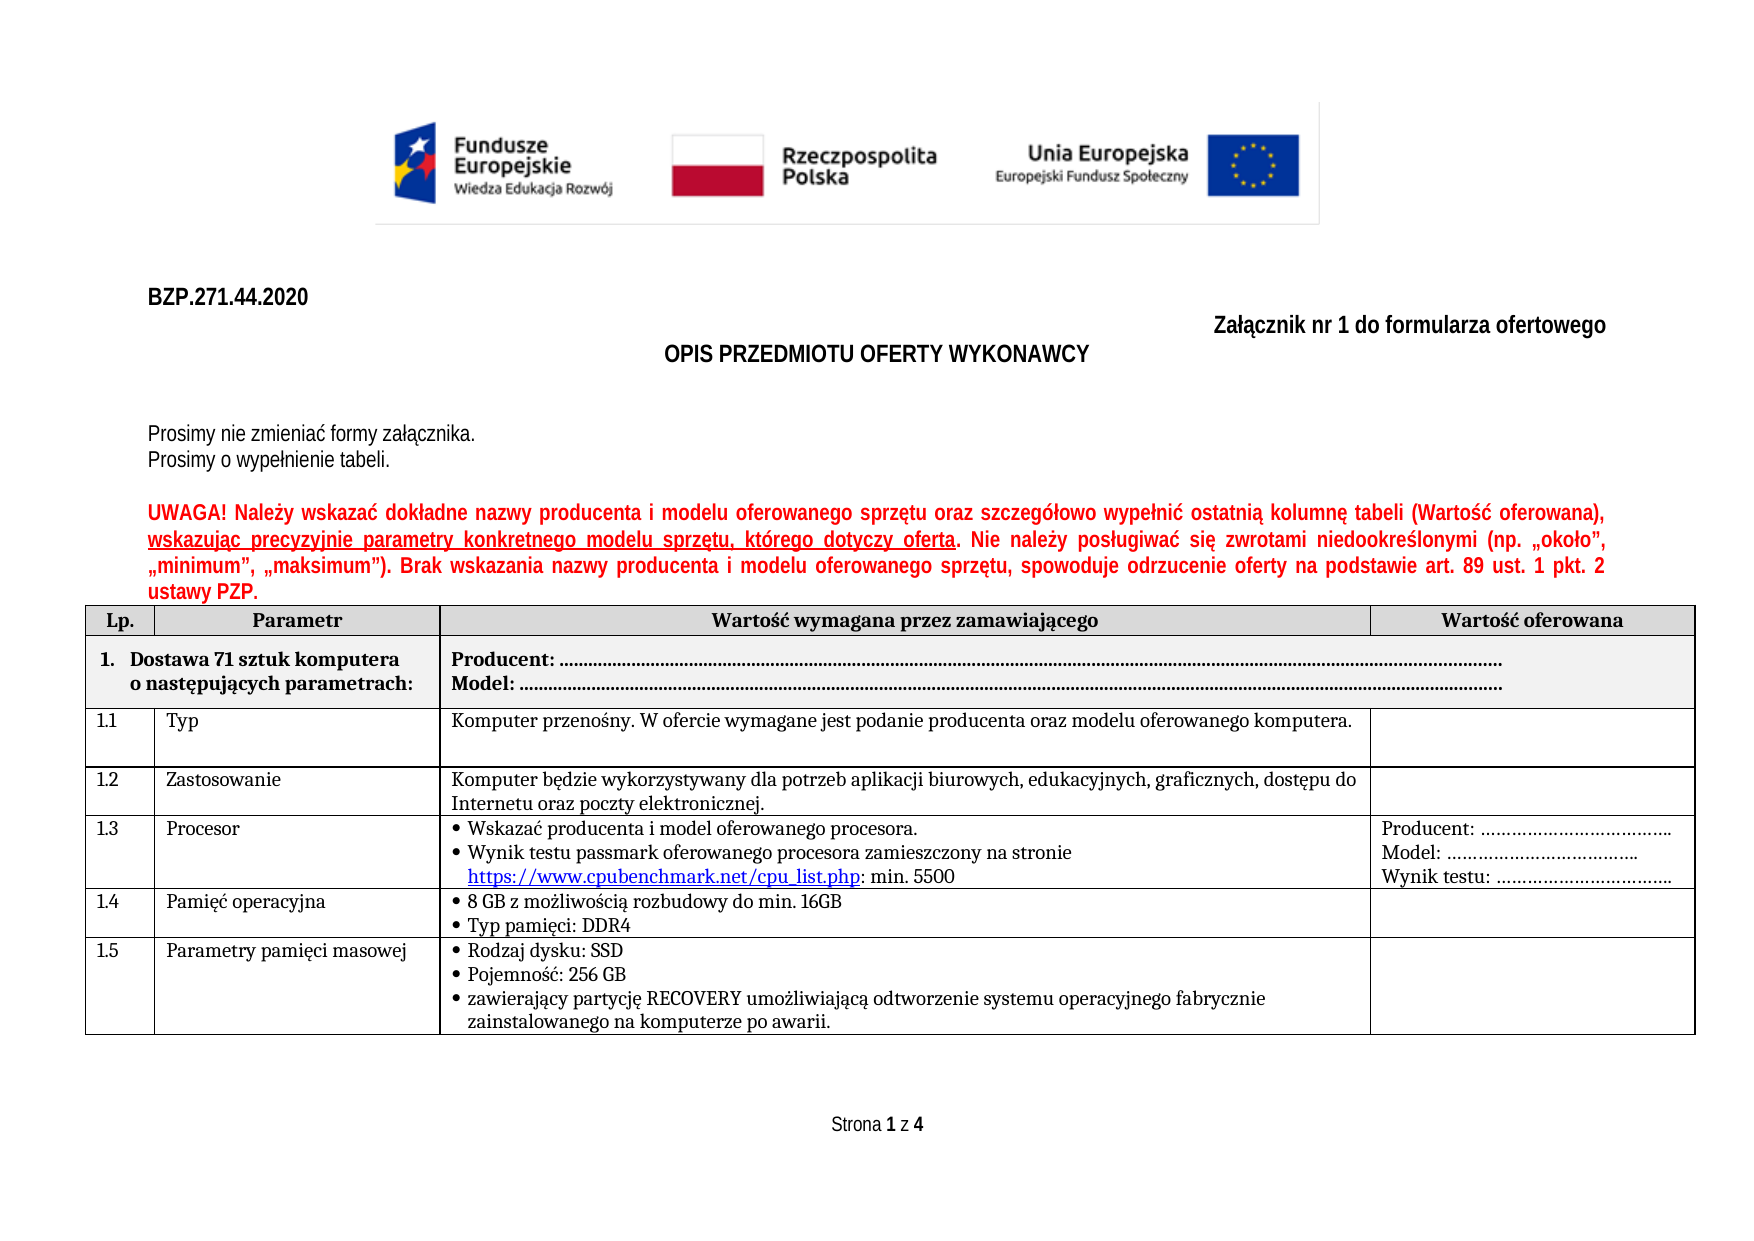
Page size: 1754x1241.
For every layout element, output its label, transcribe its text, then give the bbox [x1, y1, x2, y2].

text OPIS PRZEDMIOTU OFERTY WYKONAWCY [148, 339, 1606, 367]
table_cell 1.1 [86, 709, 154, 766]
table_cell Komputer będzie wykorzystywany dla potrzeb aplikacji biurowych, edukacyjnych, graficznych, dostępu do Internetu oraz poczty elektronicznej. [441, 768, 1370, 815]
table_cell [1371, 768, 1694, 815]
table_cell [1371, 709, 1694, 766]
text Załącznik nr 1 do formularza ofertowego [148, 310, 1606, 339]
table_cell Rodzaj dysku: SSD Pojemność: 256 GB zawierający partycję RECOVERY umożliwiającą odtworzenie systemu operacyjnego fabrycznie zainstalowanego na komputerze po awarii. [441, 938, 1370, 1034]
table_cell Procesor [155, 816, 439, 888]
table_cell Dostawa 71 sztuk komputera o następujących parametrach: [86, 636, 439, 708]
table_cell Zastosowanie [155, 768, 439, 815]
table_cell Producent: Model: [441, 636, 1694, 708]
table_cell [1371, 889, 1694, 937]
table_cell Producent: ………………………………. Model: ………………………………. Wynik testu: ……………………………. [1371, 816, 1694, 888]
text Prosimy o wypełnienie tabeli. [148, 446, 1606, 473]
table_cell 1.2 [86, 768, 154, 815]
text UWAGA! Należy wskazać dokładne nazwy producenta i modelu oferowanego sprzętu oraz szczegółowo wypełnić ostatnią kolumnę tabeli (Wartość oferowana), wskazując precyzyjnie parametry konkretnego modelu sprzętu, którego dotyczy oferta. Nie należy posługiwać się zwrotami niedookreślonymi (np. „około”, „minimum”, „maksimum”). Brak wskazania nazwy producenta i modelu oferowanego sprzętu, spowoduje odrzucenie oferty na podstawie art. 89 ust. 1 pkt. 2 ustawy PZP. [148, 499, 1606, 604]
table_cell Typ [155, 709, 439, 766]
table_header Parametr [155, 606, 439, 635]
table_cell Pamięć operacyjna [155, 889, 439, 937]
picture [375, 102, 1321, 226]
table_cell Parametry pamięci masowej [155, 938, 439, 1034]
table_cell Komputer przenośny. W ofercie wymagane jest podanie producenta oraz modelu oferowanego komputera. [441, 709, 1370, 766]
text BZP.271.44.2020 [148, 281, 1606, 310]
table_cell [1371, 938, 1694, 1034]
text Prosimy nie zmieniać formy załącznika. [148, 420, 1606, 446]
table_header Wartość wymagana przez zamawiającego [441, 606, 1370, 635]
table_header Lp. [86, 606, 154, 635]
table_header Wartość oferowana [1371, 606, 1694, 635]
table_cell Wskazać producenta i model oferowanego procesora. Wynik testu passmark oferowanego procesora zamieszczony na stronie https://www.cpubenchmark.net/cpu_list.php: min. 5500 [441, 816, 1370, 888]
table_cell 1.5 [86, 938, 154, 1034]
table_cell 1.4 [86, 889, 154, 937]
table_cell 8 GB z możliwością rozbudowy do min. 16GB Typ pamięci: DDR4 [441, 889, 1370, 937]
table_cell 1.3 [86, 816, 154, 888]
